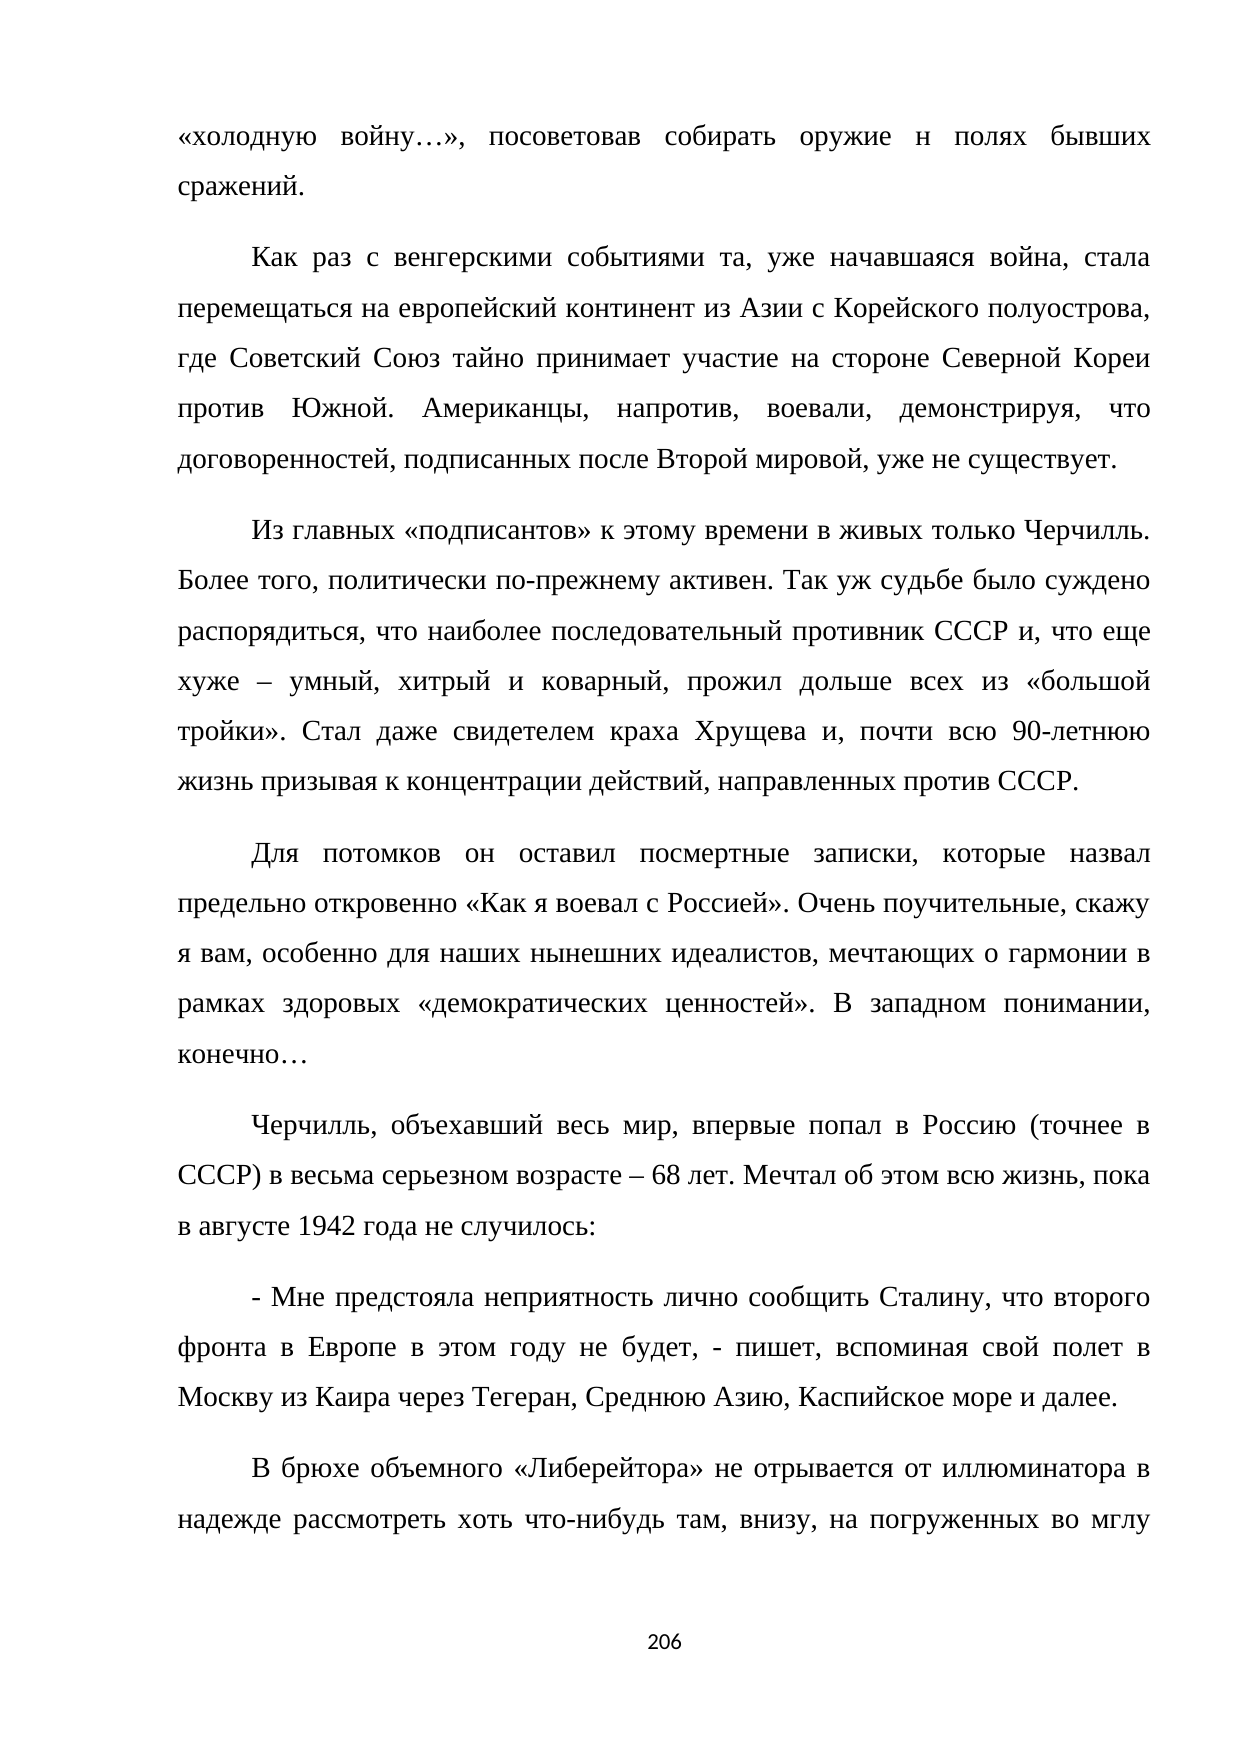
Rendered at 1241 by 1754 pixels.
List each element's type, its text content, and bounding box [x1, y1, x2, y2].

text Как раз с венгерскими событиями та, уже начавшаяся война, стала перемещаться на европейский континент из Азии с Корейского полуострова, где Советский Союз тайно принимает участие на стороне Северной Кореи против Южной. Американцы, напротив, воевали, демонстрируя, что договоренностей, подписанных после Второй мировой, уже не существует. [177, 239, 1152, 474]
text Черчилль, объехавший весь мир, впервые попал в Россию (точнее в СССР) в весьма серьезном возрасте – 68 лет. Мечтал об этом всю жизнь, пока в августе 1942 года не случилось: [177, 1107, 1152, 1241]
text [177, 118, 1152, 202]
text Из главных «подписантов» к этому времени в живых только Черчилль. Более того, политически по-прежнему активен. Так уж судьбе было суждено распорядиться, что наиболее последовательный противник СССР и, что еще хуже – умный, хитрый и коварный, прожил дольше всех из «большой тройки». Стал даже свидетелем краха Хрущева и, почти всю 90-летнюю жизнь призывая к концентрации действий, направленных против СССР. [177, 512, 1152, 797]
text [177, 1451, 1152, 1534]
text - Мне предстояла неприятность лично сообщить Сталину, что второго фронта в Европе в этом году не будет, - пишет, вспоминая свой полет в Москву из Каира через Тегеран, Среднюю Азию, Каспийское море и далее. [177, 1279, 1152, 1413]
text Для потомков он оставил посмертные записки, которые назвал предельно откровенно «Как я воевал с Россией». Очень поучительные, скажу я вам, особенно для наших нынешних идеалистов, мечтающих о гармонии в рамках здоровых «демократических ценностей». В западном понимании, конечно… [177, 835, 1152, 1069]
